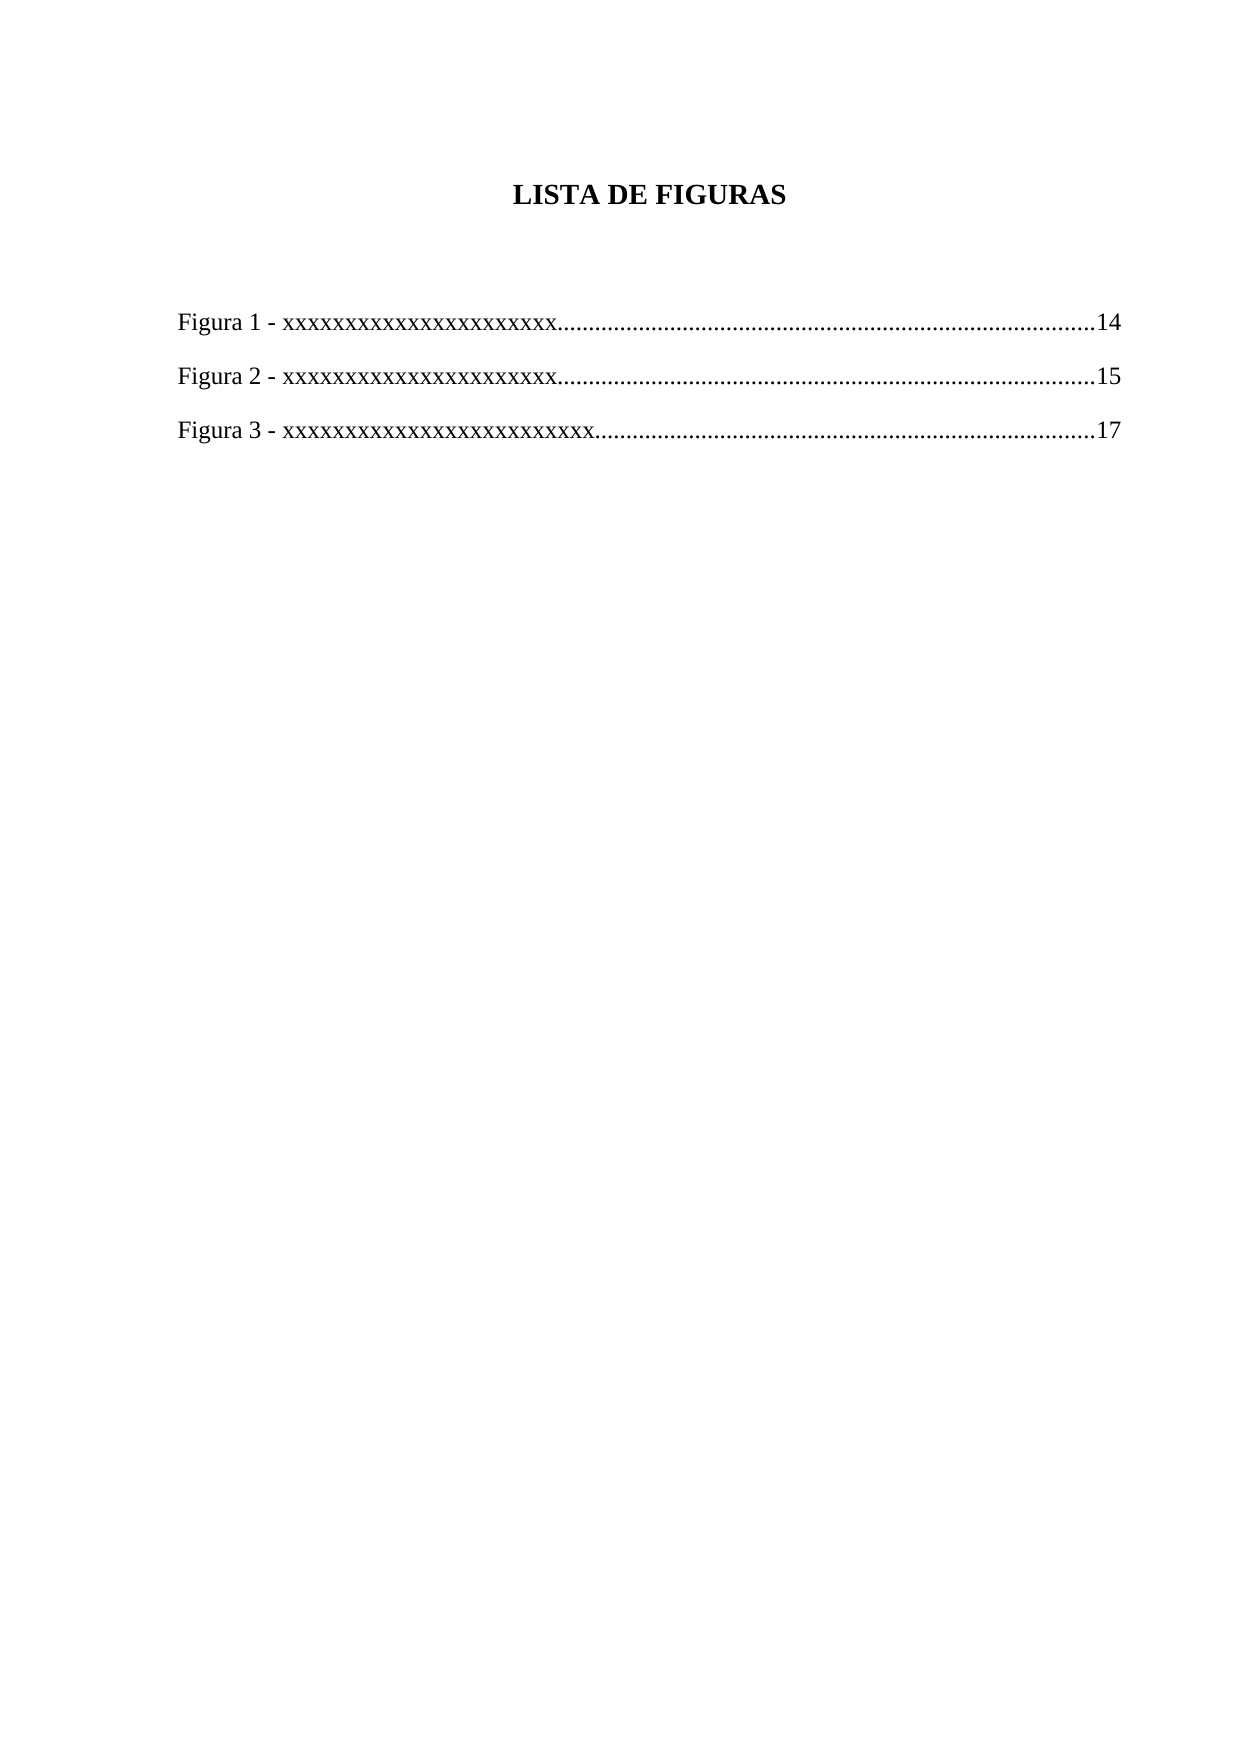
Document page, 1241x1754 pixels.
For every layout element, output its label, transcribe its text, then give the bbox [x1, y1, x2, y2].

text Figura 3 - xxxxxxxxxxxxxxxxxxxxxxxxx 17 [177, 415, 1122, 443]
text Figura 2 - xxxxxxxxxxxxxxxxxxxxxx 15 [177, 361, 1122, 389]
text LISTA DE FIGURAS [177, 177, 1122, 211]
text Figura 1 - xxxxxxxxxxxxxxxxxxxxxx 14 [177, 307, 1122, 336]
